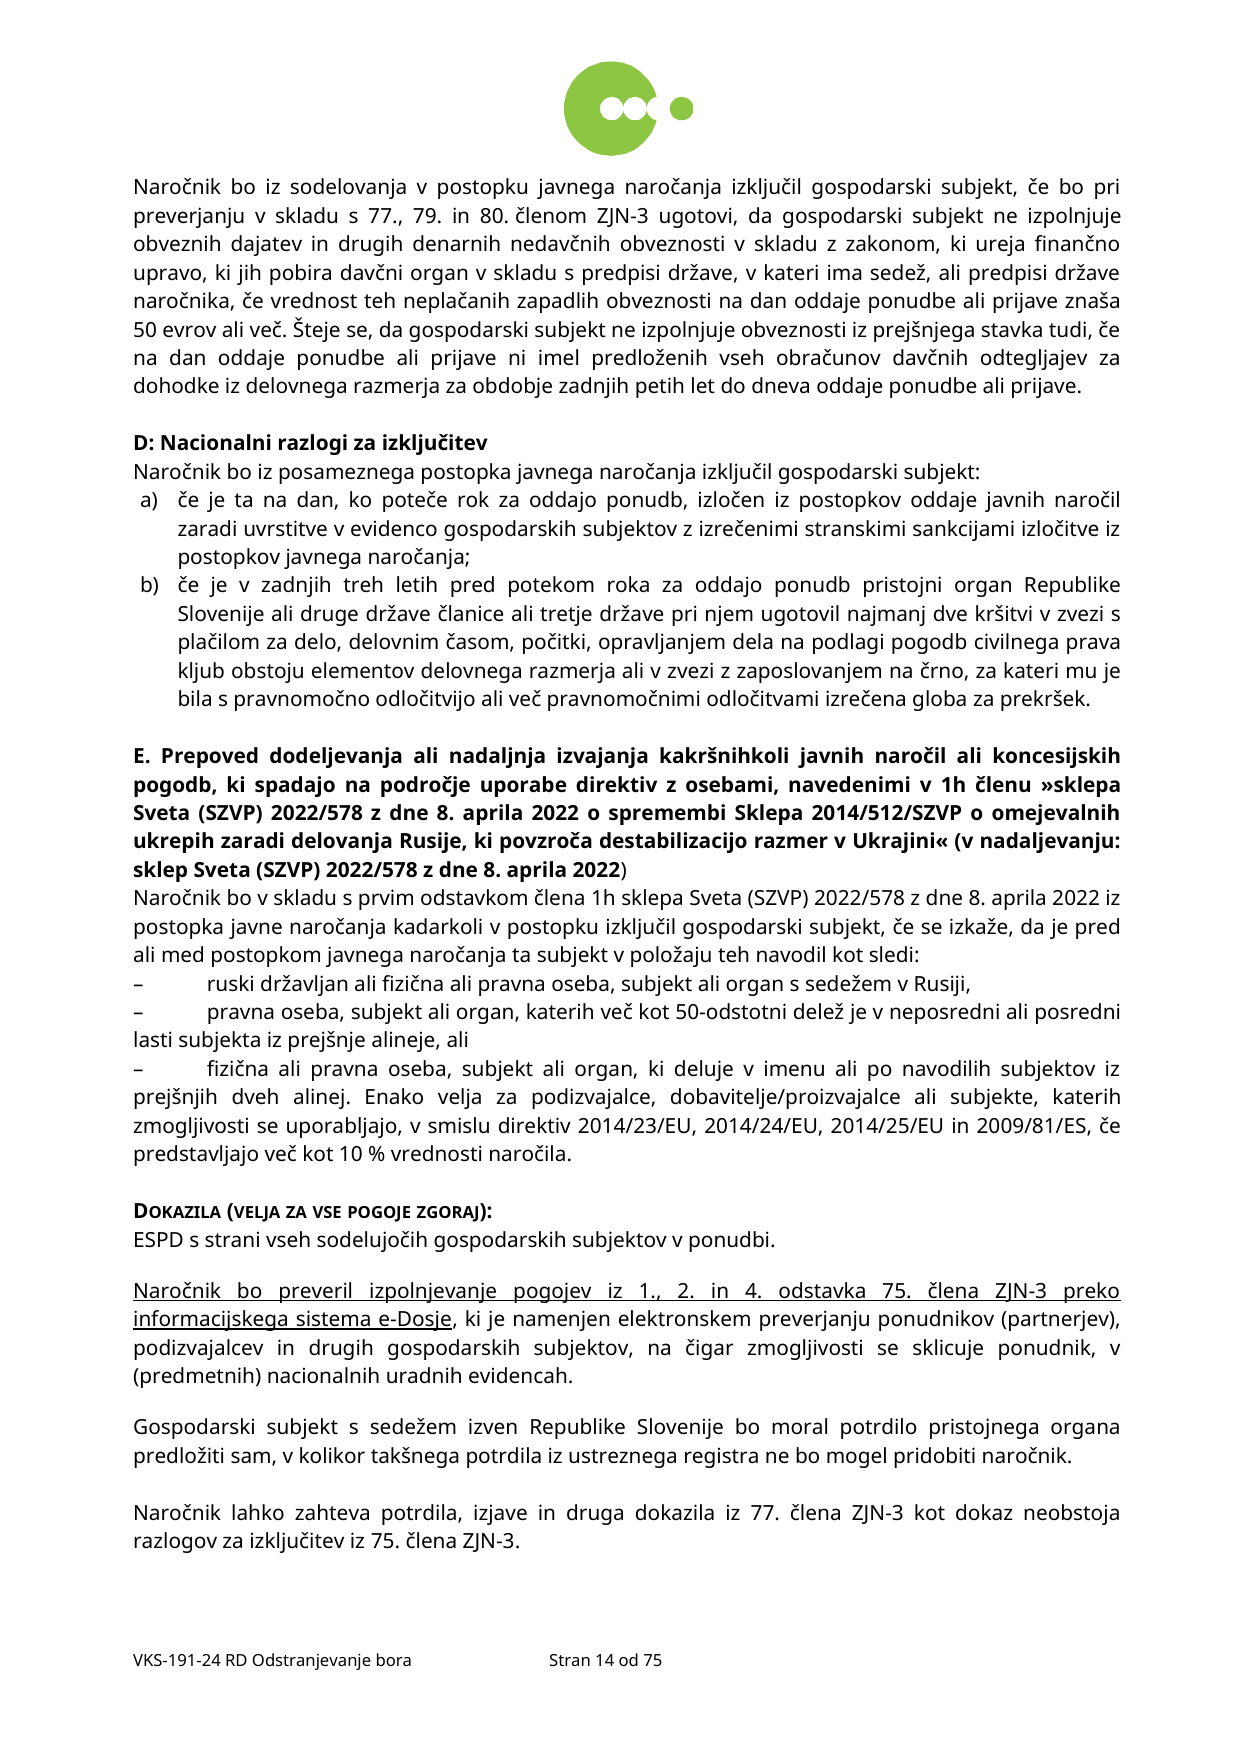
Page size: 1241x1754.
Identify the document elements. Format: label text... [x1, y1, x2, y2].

text Naročnik lahko zahteva potrdila, izjave in druga dokazila iz 77. člena ZJN-3 kot dokaz neobstoja razlogov za izključitev iz 75. člena ZJN-3. [133, 1498, 1122, 1554]
text – ruski državljan ali fizična ali pravna oseba, subjekt ali organ s sedežem v Rusiji, [133, 969, 1122, 997]
text Dokazila (velja za vse pogoje zgoraj): [133, 1196, 1122, 1225]
list če je v zadnjih treh letih pred potekom roka za oddajo ponudb pristojni organ Republike Slovenije ali druge države članice ali tretje države pri njem ugotovil najmanj dve kršitvi v zvezi s plačilom za delo, delovnim časom, počitki, opravljanjem dela na podlagi pogodb civilnega prava kljub obstoju elementov delovnega razmerja ali v zvezi z zaposlovanjem na črno, za kateri mu je bila s pravnomočno odločitvijo ali več pravnomočnimi odločitvami izrečena globa za prekršek. [140, 571, 1122, 713]
text E. Prepoved dodeljevanja ali nadaljnja izvajanja kakršnihkoli javnih naročil ali koncesijskih pogodb, ki spadajo na področje uporabe direktiv z osebami, navedenimi v 1h členu »sklepa Sveta (SZVP) 2022/578 z dne 8. aprila 2022 o spremembi Sklepa 2014/512/SZVP o omejevalnih ukrepih zaradi delovanja Rusije, ki povzroča destabilizacijo razmer v Ukrajini« (v nadaljevanju: sklep Sveta (SZVP) 2022/578 z dne 8. aprila 2022) [133, 741, 1122, 883]
text Naročnik bo v skladu s prvim odstavkom člena 1h sklepa Sveta (SZVP) 2022/578 z dne 8. aprila 2022 iz postopka javne naročanja kadarkoli v postopku izključil gospodarski subjekt, če se izkaže, da je pred ali med postopkom javnega naročanja ta subjekt v položaju teh navodil kot sledi: [133, 883, 1122, 969]
list če je ta na dan, ko poteče rok za oddajo ponudb, izločen iz postopkov oddaje javnih naročil zaradi uvrstitve v evidenco gospodarskih subjektov z izrečenimi stranskimi sankcijami izločitve iz postopkov javnega naročanja; [140, 485, 1122, 571]
text D: Nacionalni razlogi za izključitev [133, 428, 1122, 457]
text Naročnik bo preveril izpolnjevanje pogojev iz 1., 2. in 4. odstavka 75. člena ZJN-3 preko informacijskega sistema e-Dosje, ki je namenjen elektronskem preverjanju ponudnikov (partnerjev), podizvajalcev in drugih gospodarskih subjektov, na čigar zmogljivosti se sklicuje ponudnik, v (predmetnih) nacionalnih uradnih evidencah. [133, 1276, 1122, 1389]
text – fizična ali pravna oseba, subjekt ali organ, ki deluje v imenu ali po navodilih subjektov iz prejšnjih dveh alinej. Enako velja za podizvajalce, dobavitelje/proizvajalce ali subjekte, katerih zmogljivosti se uporabljajo, v smislu direktiv 2014/23/EU, 2014/24/EU, 2014/25/EU in 2009/81/ES, če predstavljajo več kot 10 % vrednosti naročila. [133, 1054, 1122, 1168]
text Naročnik bo iz posameznega postopka javnega naročanja izključil gospodarski subjekt: [133, 457, 1122, 485]
text Gospodarski subjekt s sedežem izven Republike Slovenije bo moral potrdilo pristojnega organa predložiti sam, v kolikor takšnega potrdila iz ustreznega registra ne bo mogel pridobiti naročnik. [133, 1412, 1122, 1469]
text – pravna oseba, subjekt ali organ, katerih več kot 50-odstotni delež je v neposredni ali posredni lasti subjekta iz prejšnje alineje, ali [133, 997, 1122, 1054]
text Naročnik bo iz sodelovanja v postopku javnega naročanja izključil gospodarski subjekt, če bo pri preverjanju v skladu s 77., 79. in 80. členom ZJN-3 ugotovi, da gospodarski subjekt ne izpolnjuje obveznih dajatev in drugih denarnih nedavčnih obveznosti v skladu z zakonom, ki ureja finančno upravo, ki jih pobira davčni organ v skladu s predpisi države, v kateri ima sedež, ali predpisi države naročnika, če vrednost teh neplačanih zapadlih obveznosti na dan oddaje ponudbe ali prijave znaša 50 evrov ali več. Šteje se, da gospodarski subjekt ne izpolnjuje obveznosti iz prejšnjega stavka tudi, če na dan oddaje ponudbe ali prijave ni imel predloženih vseh obračunov davčnih odtegljajev za dohodke iz delovnega razmerja za obdobje zadnjih petih let do dneva oddaje ponudbe ali prijave. [133, 172, 1122, 400]
text ESPD s strani vseh sodelujočih gospodarskih subjektov v ponudbi. [133, 1225, 1122, 1253]
